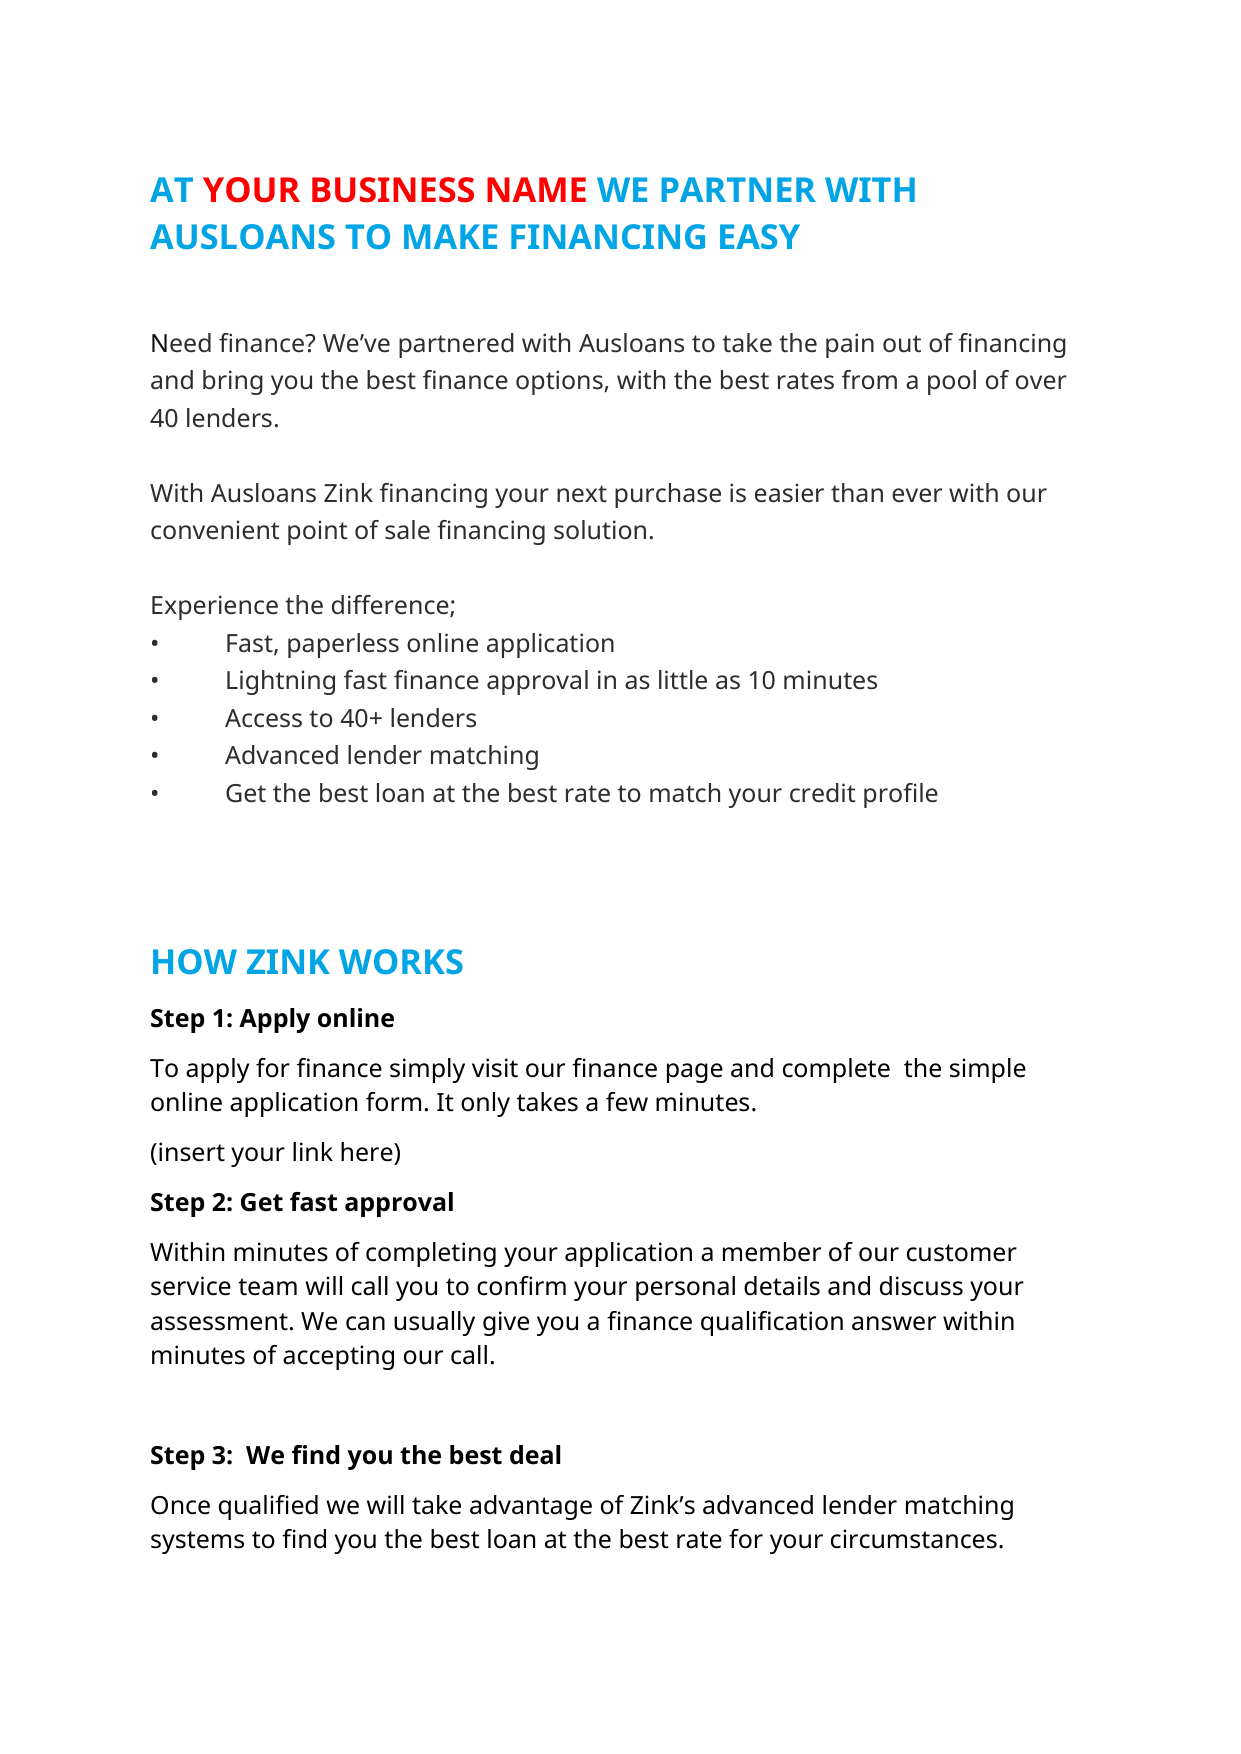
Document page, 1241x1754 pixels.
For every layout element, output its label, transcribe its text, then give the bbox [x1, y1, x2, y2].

text With Ausloans Zink financing your next purchase is easier than ever with our convenient point of sale financing solution. [150, 472, 1090, 547]
subtitle HOW ZINK WORKS [150, 937, 1090, 984]
text Need finance? We’ve partnered with Ausloans to take the pain out of financing and bring you the best finance options, with the best rates from a pool of over 40 lenders. [150, 322, 1090, 434]
text Within minutes of completing your application a member of our customer service team will call you to confirm your personal details and discuss your assessment. We can usually give you a finance qualification answer within minutes of accepting our call. [150, 1234, 1090, 1372]
text • Advanced lender matching [150, 734, 1090, 772]
text AT YOUR BUSINESS NAME WE PARTNER WITH AUSLOANS TO MAKE FINANCING EASY [150, 166, 1090, 259]
text • Access to 40+ lenders [150, 697, 1090, 734]
text Experience the difference; [150, 584, 1090, 622]
text Step 3: We find you the best deal [150, 1437, 1090, 1472]
text • Fast, paperless online application [150, 622, 1090, 659]
text • Lightning fast finance approval in as little as 10 minutes [150, 659, 1090, 697]
text Step 2: Get fast approval [150, 1184, 1090, 1219]
text (insert your link here) [150, 1134, 1090, 1169]
text To apply for finance simply visit our finance page and complete the simple online application form. It only takes a few minutes. [150, 1050, 1090, 1119]
text Step 1: Apply online [150, 1000, 1090, 1034]
text • Get the best loan at the best rate to match your credit profile [150, 772, 1090, 809]
text Once qualified we will take advantage of Zink’s advanced lender matching systems to find you the best loan at the best rate for your circumstances. [150, 1487, 1090, 1556]
